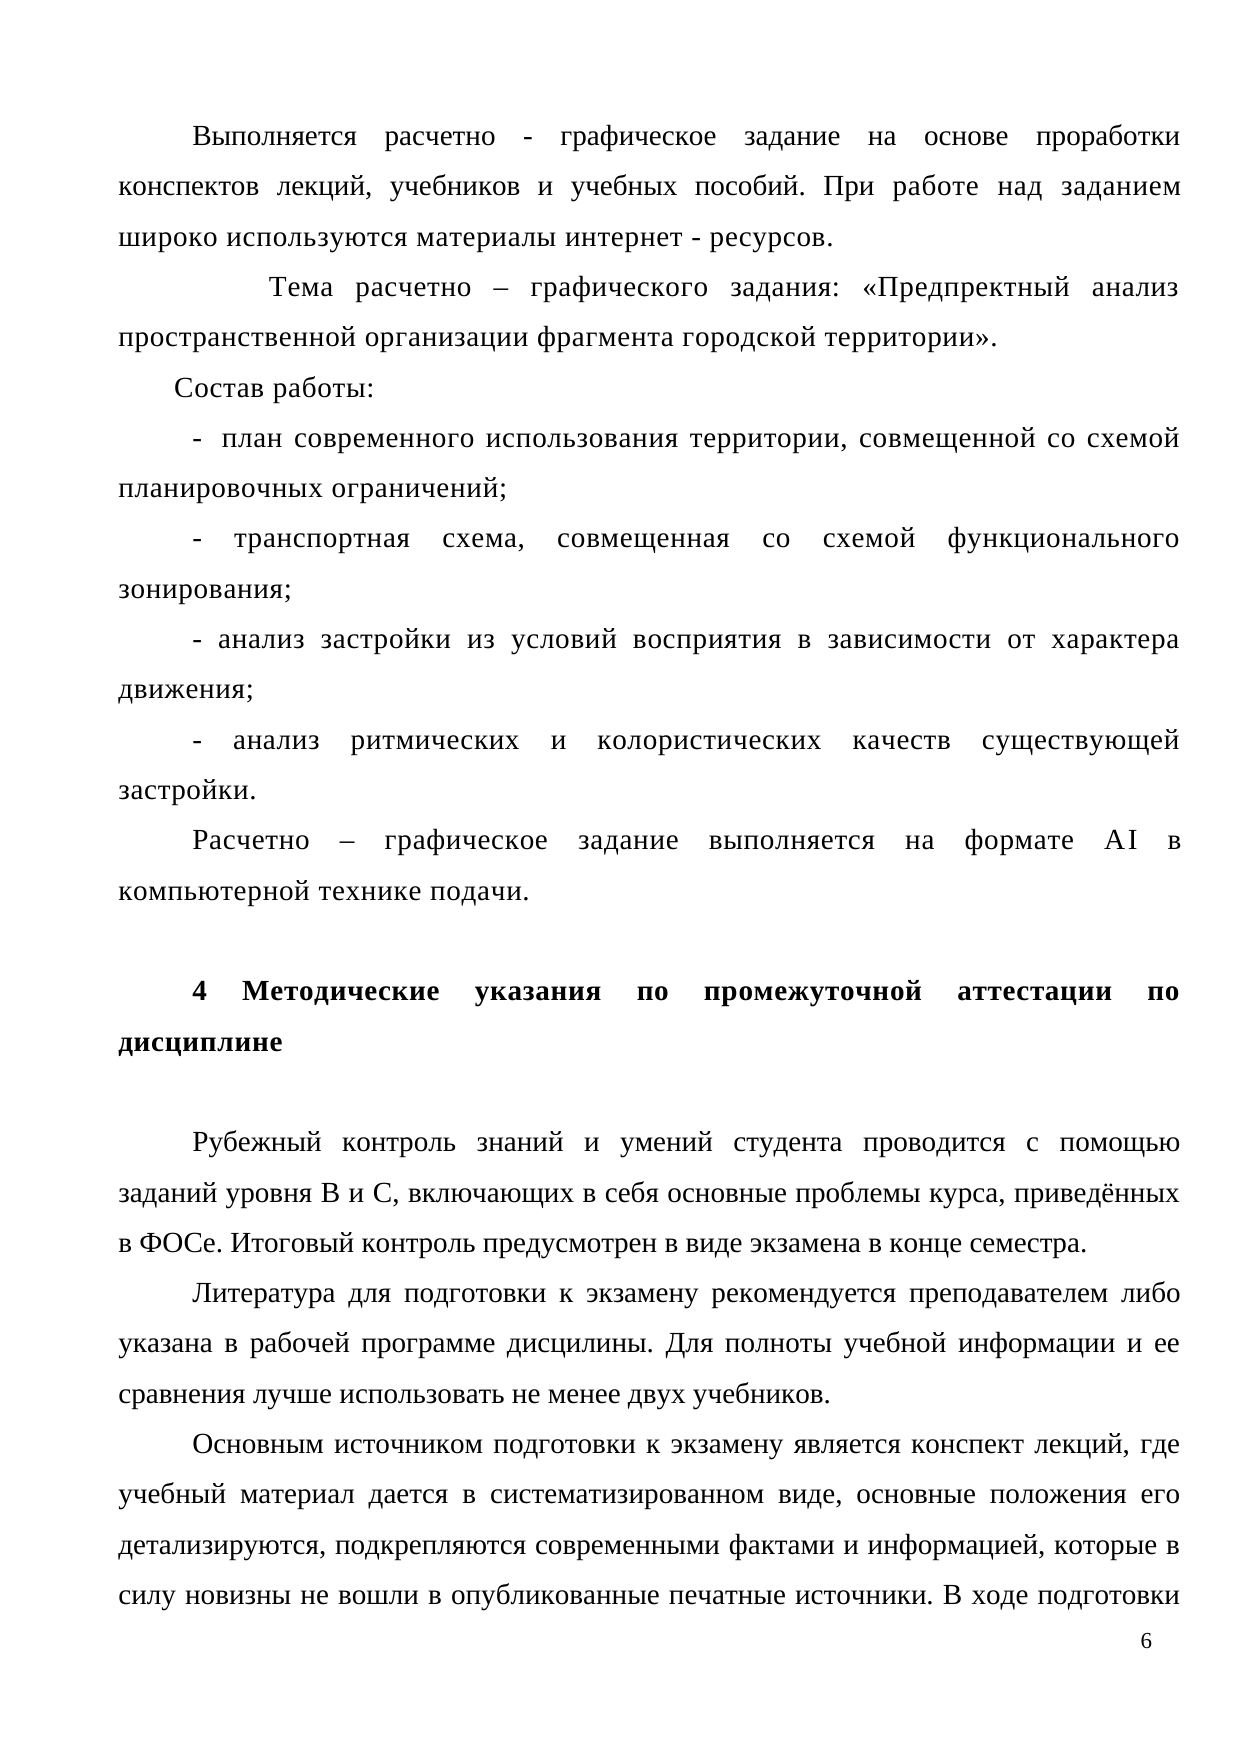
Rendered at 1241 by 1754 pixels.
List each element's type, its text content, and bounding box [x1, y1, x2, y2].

text Тема расчетно – графического задания: «Предпректный анализ пространственной организации фрагмента городской территории». [118, 269, 1181, 353]
text Литература для подготовки к экзамену рекомендуется преподавателем либо указана в рабочей программе дисцилины. Для полноты учебной информации и ее сравнения лучше использовать не менее двух учебников. [118, 1275, 1181, 1409]
text - анализ ритмических и колористических качеств существующей застройки. [118, 722, 1181, 806]
list план современного использования территории, совмещенной со схемой планировочных ограничений; [118, 420, 1181, 504]
text 4 Методические указания по промежуточной аттестации по дисциплине [118, 973, 1181, 1057]
text Выполняется расчетно - графическое задание на основе проработки конспектов лекций, учебников и учебных пособий. При работе над заданием широко используются материалы интернет - ресурсов. [118, 118, 1181, 252]
text Состав работы: [118, 370, 1181, 403]
text Расчетно – графическое задание выполняется на формате АI в компьютерной технике подачи. [118, 822, 1181, 906]
text - анализ застройки из условий восприятия в зависимости от характера движения; [118, 621, 1181, 705]
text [118, 1426, 1181, 1611]
text Рубежный контроль знаний и умений студента проводится с помощью заданий уровня В и С, включающих в себя основные проблемы курса, приведённых в ФОСе. Итоговый контроль предусмотрен в виде экзамена в конце семестра. [118, 1124, 1181, 1258]
text - транспортная схема, совмещенная со схемой функционального зонирования; [118, 521, 1181, 604]
